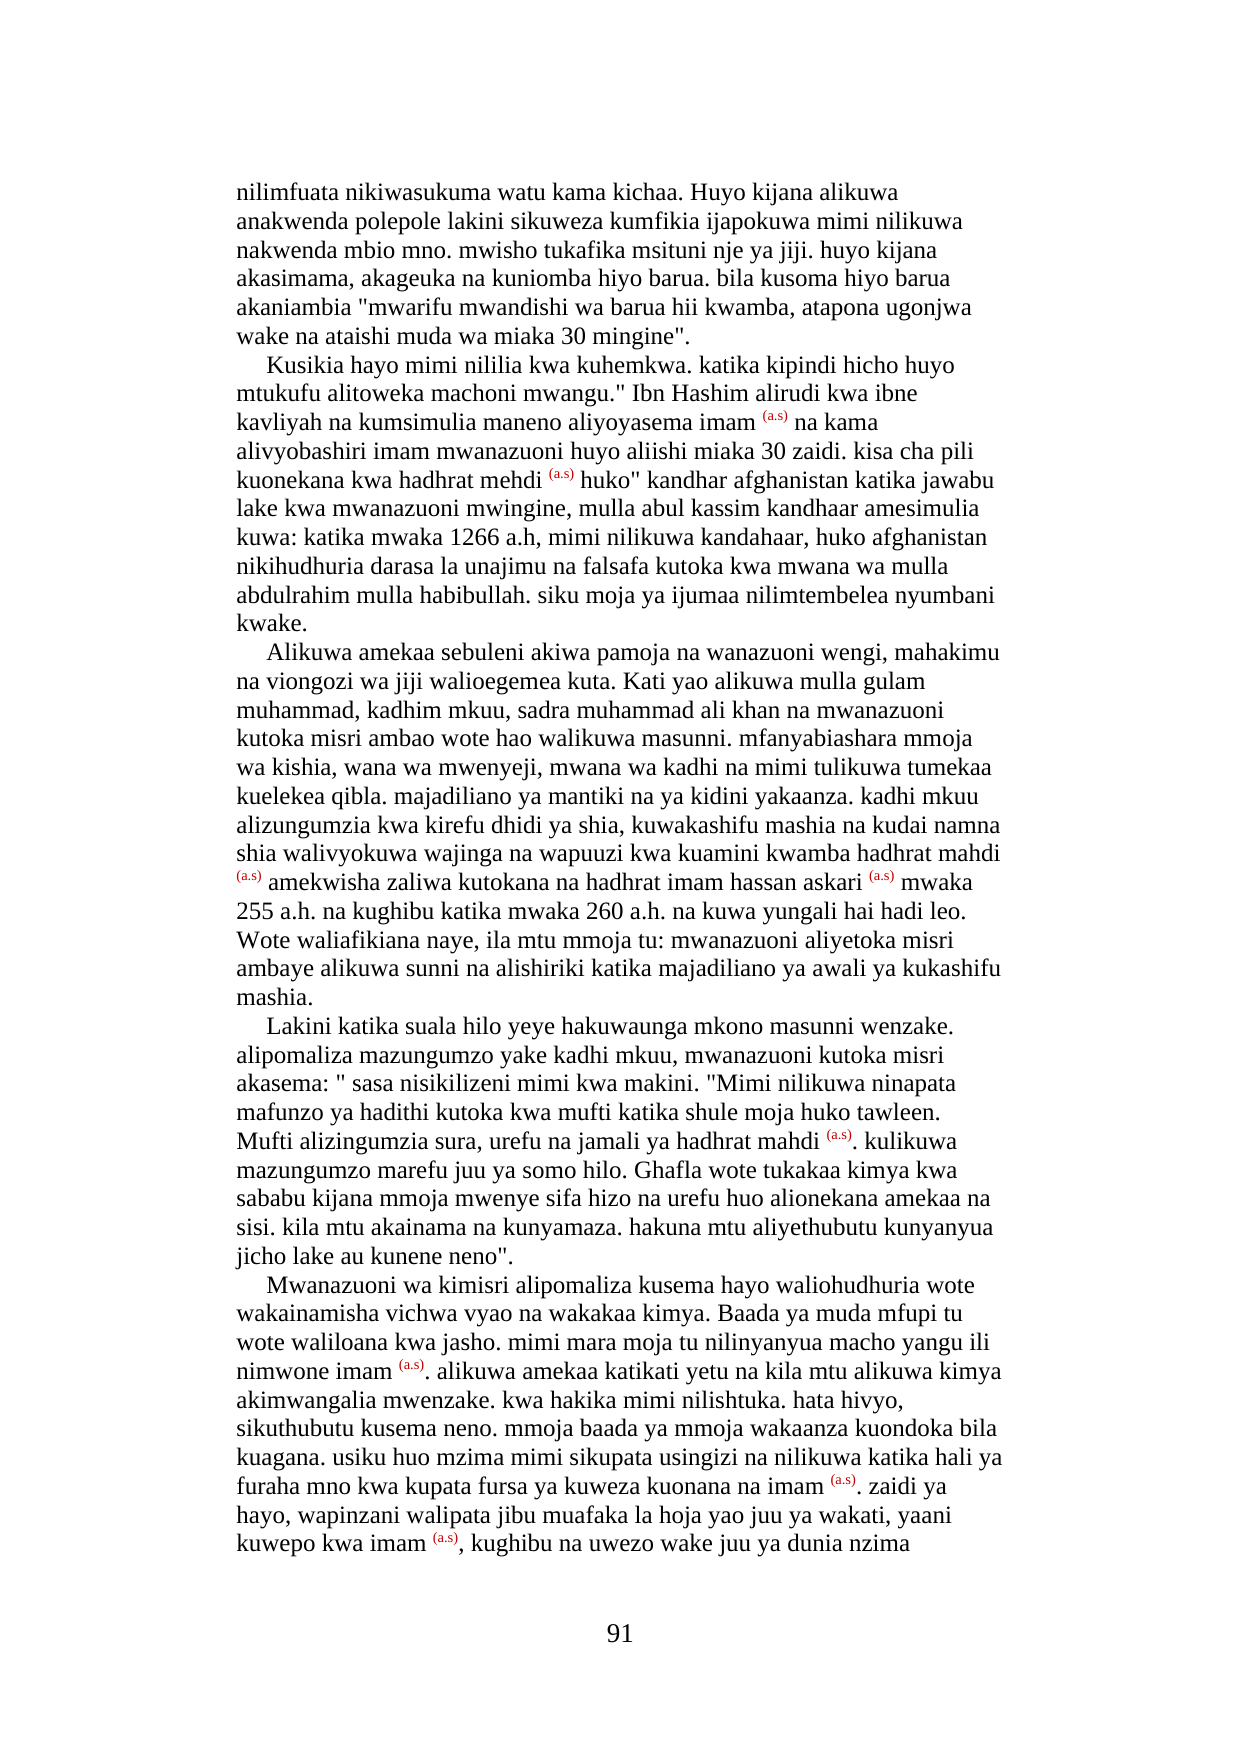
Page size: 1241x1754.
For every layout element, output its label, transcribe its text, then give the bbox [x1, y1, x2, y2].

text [236, 1270, 1004, 1557]
text Lakini katika suala hilo yeye hakuwaunga mkono masunni wenzake. alipomaliza mazungumzo yake kadhi mkuu, mwanazuoni kutoka misri akasema: " sasa nisikilizeni mimi kwa makini. "Mimi nilikuwa ninapata mafunzo ya hadithi kutoka kwa mufti katika shule moja huko tawleen. Mufti alizingumzia sura, urefu na jamali ya hadhrat mahdi (a.s). kulikuwa mazungumzo marefu juu ya somo hilo. Ghafla wote tukakaa kimya kwa sababu kijana mmoja mwenye sifa hizo na urefu huo alionekana amekaa na sisi. kila mtu akainama na kunyamaza. hakuna mtu aliyethubutu kunyanyua jicho lake au kunene neno". [236, 1011, 1004, 1270]
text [236, 177, 1004, 350]
text Alikuwa amekaa sebuleni akiwa pamoja na wanazuoni wengi, mahakimu na viongozi wa jiji walioegemea kuta. Kati yao alikuwa mulla gulam muhammad, kadhim mkuu, sadra muhammad ali khan na mwanazuoni kutoka misri ambao wote hao walikuwa masunni. mfanyabiashara mmoja wa kishia, wana wa mwenyeji, mwana wa kadhi na mimi tulikuwa tumekaa kuelekea qibla. majadiliano ya mantiki na ya kidini yakaanza. kadhi mkuu alizungumzia kwa kirefu dhidi ya shia, kuwakashifu mashia na kudai namna shia walivyokuwa wajinga na wapuuzi kwa kuamini kwamba hadhrat mahdi (a.s) amekwisha zaliwa kutokana na hadhrat imam hassan askari (a.s) mwaka 255 a.h. na kughibu katika mwaka 260 a.h. na kuwa yungali hai hadi leo. Wote waliafikiana naye, ila mtu mmoja tu: mwanazuoni aliyetoka misri ambaye alikuwa sunni na alishiriki katika majadiliano ya awali ya kukashifu mashia. [236, 637, 1004, 1011]
text Kusikia hayo mimi nililia kwa kuhemkwa. katika kipindi hicho huyo mtukufu alitoweka machoni mwangu." Ibn Hashim alirudi kwa ibne kavliyah na kumsimulia maneno aliyoyasema imam (a.s) na kama alivyobashiri imam mwanazuoni huyo aliishi miaka 30 zaidi. kisa cha pili kuonekana kwa hadhrat mehdi (a.s) huko" kandhar afghanistan katika jawabu lake kwa mwanazuoni mwingine, mulla abul kassim kandhaar amesimulia kuwa: katika mwaka 1266 a.h, mimi nilikuwa kandahaar, huko afghanistan nikihudhuria darasa la unajimu na falsafa kutoka kwa mwana wa mulla abdulrahim mulla habibullah. siku moja ya ijumaa nilimtembelea nyumbani kwake. [236, 350, 1004, 637]
